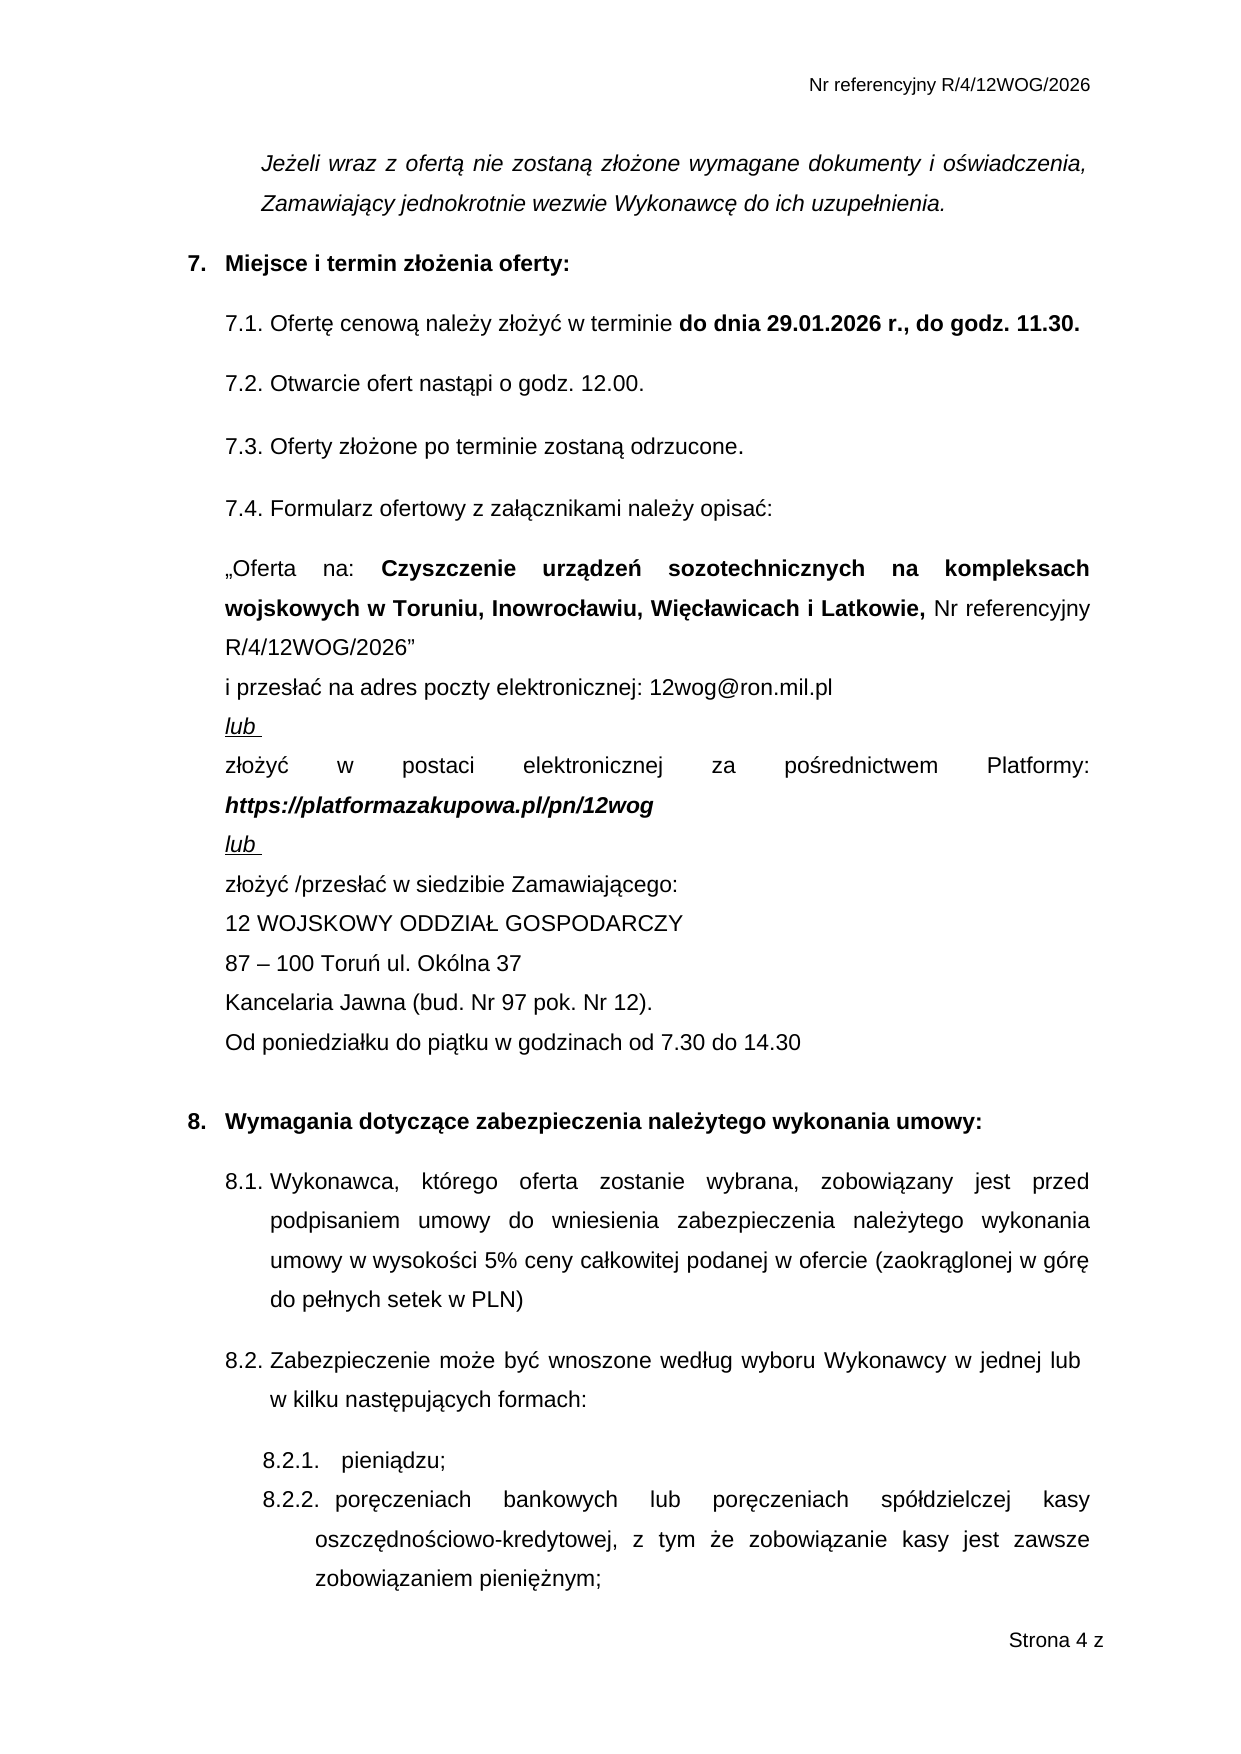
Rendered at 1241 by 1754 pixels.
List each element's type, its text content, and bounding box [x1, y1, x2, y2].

list Otwarcie ofert nastąpi o godz. 12.00. [225, 370, 1090, 397]
text lub [225, 831, 1090, 858]
text 87 – 100 Toruń ul. Okólna 37 [225, 950, 1090, 976]
list Formularz ofertowy z załącznikami należy opisać: [225, 495, 1090, 521]
text lub [225, 713, 1090, 739]
text Kancelaria Jawna (bud. Nr 97 pok. Nr 12). [225, 989, 1090, 1016]
list Miejsce i termin złożenia oferty: [187, 250, 1090, 276]
text i przesłać na adres poczty elektronicznej: 12wog@ron.mil.pl [225, 673, 1090, 700]
text Od poniedziałku do piątku w godzinach od 7.30 do 14.30 [225, 1029, 1090, 1055]
text złożyć w postaci elektronicznej za pośrednictwem Platformy: https://platformazakupowa.pl/pn/12wog [225, 752, 1090, 818]
list Ofertę cenową należy złożyć w terminie do dnia 29.01.2026 r., do godz. 11.30. [225, 310, 1090, 336]
text Jeżeli wraz z ofertą nie zostaną złożone wymagane dokumenty i oświadczenia, Zamawiający jednokrotnie wezwie Wykonawcę do ich uzupełnienia. [261, 150, 1090, 216]
text „Oferta na: Czyszczenie urządzeń sozotechnicznych na kompleksach wojskowych w Toruniu, Inowrocławiu, Więcławicach i Latkowie, Nr referencyjny R/4/12WOG/2026” [225, 555, 1090, 660]
text 12 WOJSKOWY ODDZIAŁ GOSPODARCZY [225, 910, 1090, 937]
list poręczeniach bankowych lub poręczeniach spółdzielczej kasy oszczędnościowo-kredytowej, z tym że zobowiązanie kasy jest zawsze zobowiązaniem pieniężnym; [262, 1486, 1090, 1591]
list Wykonawca, którego oferta zostanie wybrana, zobowiązany jest przed podpisaniem umowy do wniesienia zabezpieczenia należytego wykonania umowy w wysokości 5% ceny całkowitej podanej w ofercie (zaokrąglonej w górę do pełnych setek w PLN) [225, 1168, 1090, 1313]
list Zabezpieczenie może być wnoszone według wyboru Wykonawcy w jednej lub w kilku następujących formach: [225, 1347, 1090, 1413]
list Oferty złożone po terminie zostaną odrzucone. [225, 431, 1090, 459]
list Wymagania dotyczące zabezpieczenia należytego wykonania umowy: [187, 1108, 1090, 1134]
list pieniądzu; [262, 1447, 1090, 1473]
text złożyć /przesłać w siedzibie Zamawiającego: [225, 871, 1090, 897]
